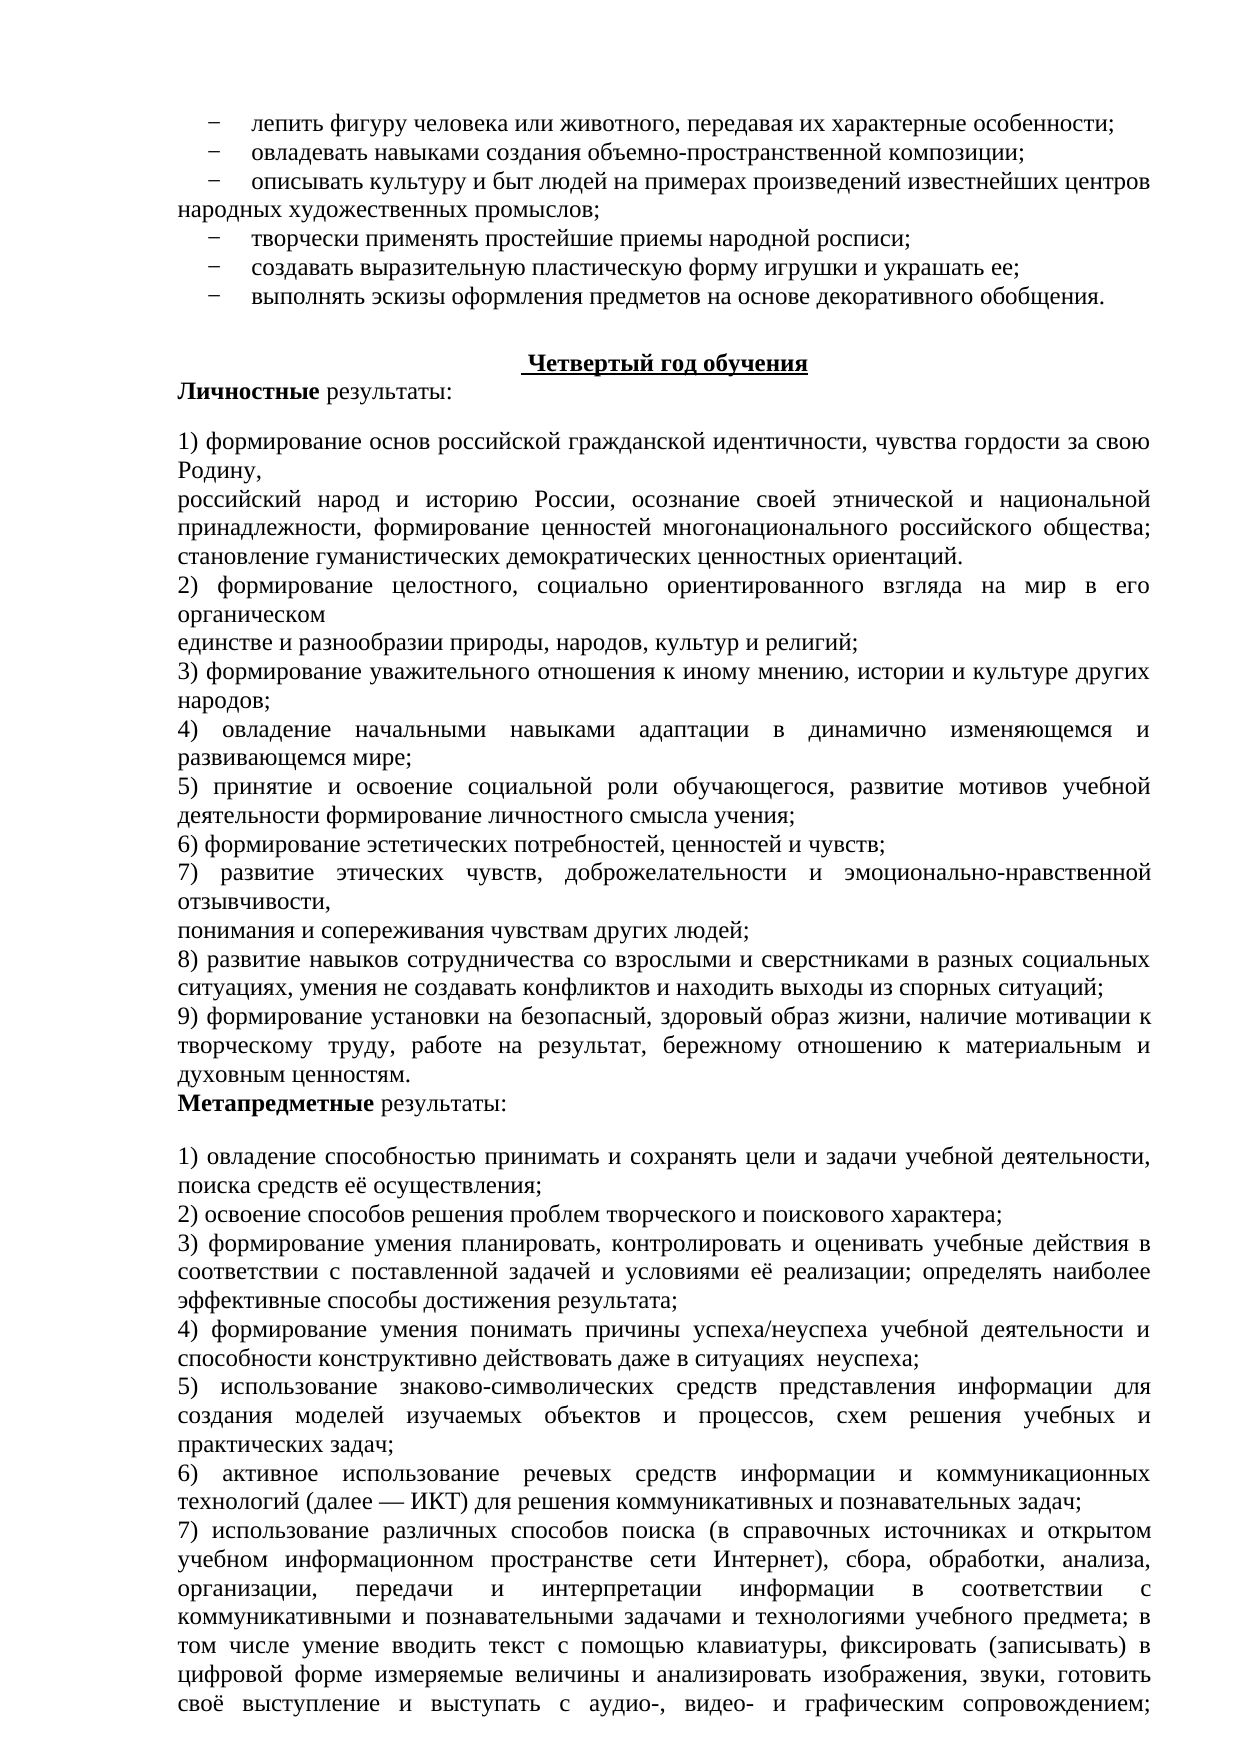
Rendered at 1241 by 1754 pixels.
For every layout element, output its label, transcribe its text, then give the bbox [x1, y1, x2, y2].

list творчески применять простейшие приемы народной росписи; [177, 223, 1192, 252]
list описывать культуру и быт людей на примерах произведений известнейших центров народных художественных промыслов; [177, 166, 1151, 223]
text Четвертый год обучения [154, 348, 1175, 377]
list активное использование речевых средств информации и коммуникационных технологий (далее — ИКТ) для решения коммуникативных и познавательных задач; [177, 1458, 1151, 1515]
list формирование установки на безопасный, здоровый образ жизни, наличие мотивации к творческому труду, работе на результат, бережному отношению к материальным и духовным ценностям. [177, 1001, 1152, 1088]
list развитие навыков сотрудничества со взрослыми и сверстниками в разных социальных ситуациях, умения не создавать конфликтов и находить выходы из спорных ситуаций; [177, 944, 1151, 1001]
text российский народ и историю России, осознание своей этнической и национальной принадлежности, формирование ценностей многонационального российского общества; становление гуманистических демократических ценностных ориентаций. [177, 484, 1151, 570]
list формирование умения планировать, контролировать и оценивать учебные действия в соответствии с поставленной задачей и условиями её реализации; определять наиболее эффективные способы достижения результата; [177, 1228, 1152, 1314]
list формирование целостного, социально ориентированного взгляда на мир в его органическом [177, 570, 1151, 627]
list формирование умения понимать причины успеха/неуспеха учебной деятельности и способности конструктивно действовать даже в ситуациях неуспеха; [177, 1314, 1151, 1371]
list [177, 1515, 1152, 1716]
text единстве и разнообразии природы, народов, культур и религий; [177, 627, 1192, 656]
text понимания и сопереживания чувствам других людей; [177, 915, 1192, 944]
list принятие и освоение социальной роли обучающегося, развитие мотивов учебной деятельности формирование личностного смысла учения; [177, 771, 1152, 829]
list использование знаково-символических средств представления информации для создания моделей изучаемых объектов и процессов, схем решения учебных и практических задач; [177, 1371, 1152, 1458]
list овладевать навыками создания объемно-пространственной композиции; [177, 137, 1192, 166]
list выполнять эскизы оформления предметов на основе декоративного обобщения. [177, 281, 1192, 309]
list создавать выразительную пластическую форму игрушки и украшать ее; [177, 252, 1192, 281]
list освоение способов решения проблем творческого и поискового характера; [177, 1199, 1192, 1228]
list формирование уважительного отношения к иному мнению, истории и культуре других народов; [177, 656, 1151, 714]
text Метапредметные результаты: [177, 1088, 1192, 1116]
list овладение способностью принимать и сохранять цели и задачи учебной деятельности, поиска средств её осуществления; [177, 1141, 1151, 1199]
list формирование эстетических потребностей, ценностей и чувств; [177, 829, 1192, 857]
list лепить фигуру человека или животного, передавая их характерные особенности; [177, 108, 1192, 137]
text Личностные результаты: [177, 377, 1192, 405]
list овладение начальными навыками адаптации в динамично изменяющемся и развивающемся мире; [177, 714, 1151, 771]
list формирование основ российской гражданской идентичности, чувства гордости за свою Родину, [177, 426, 1151, 484]
list развитие этических чувств, доброжелательности и эмоционально-нравственной отзывчивости, [177, 857, 1152, 915]
